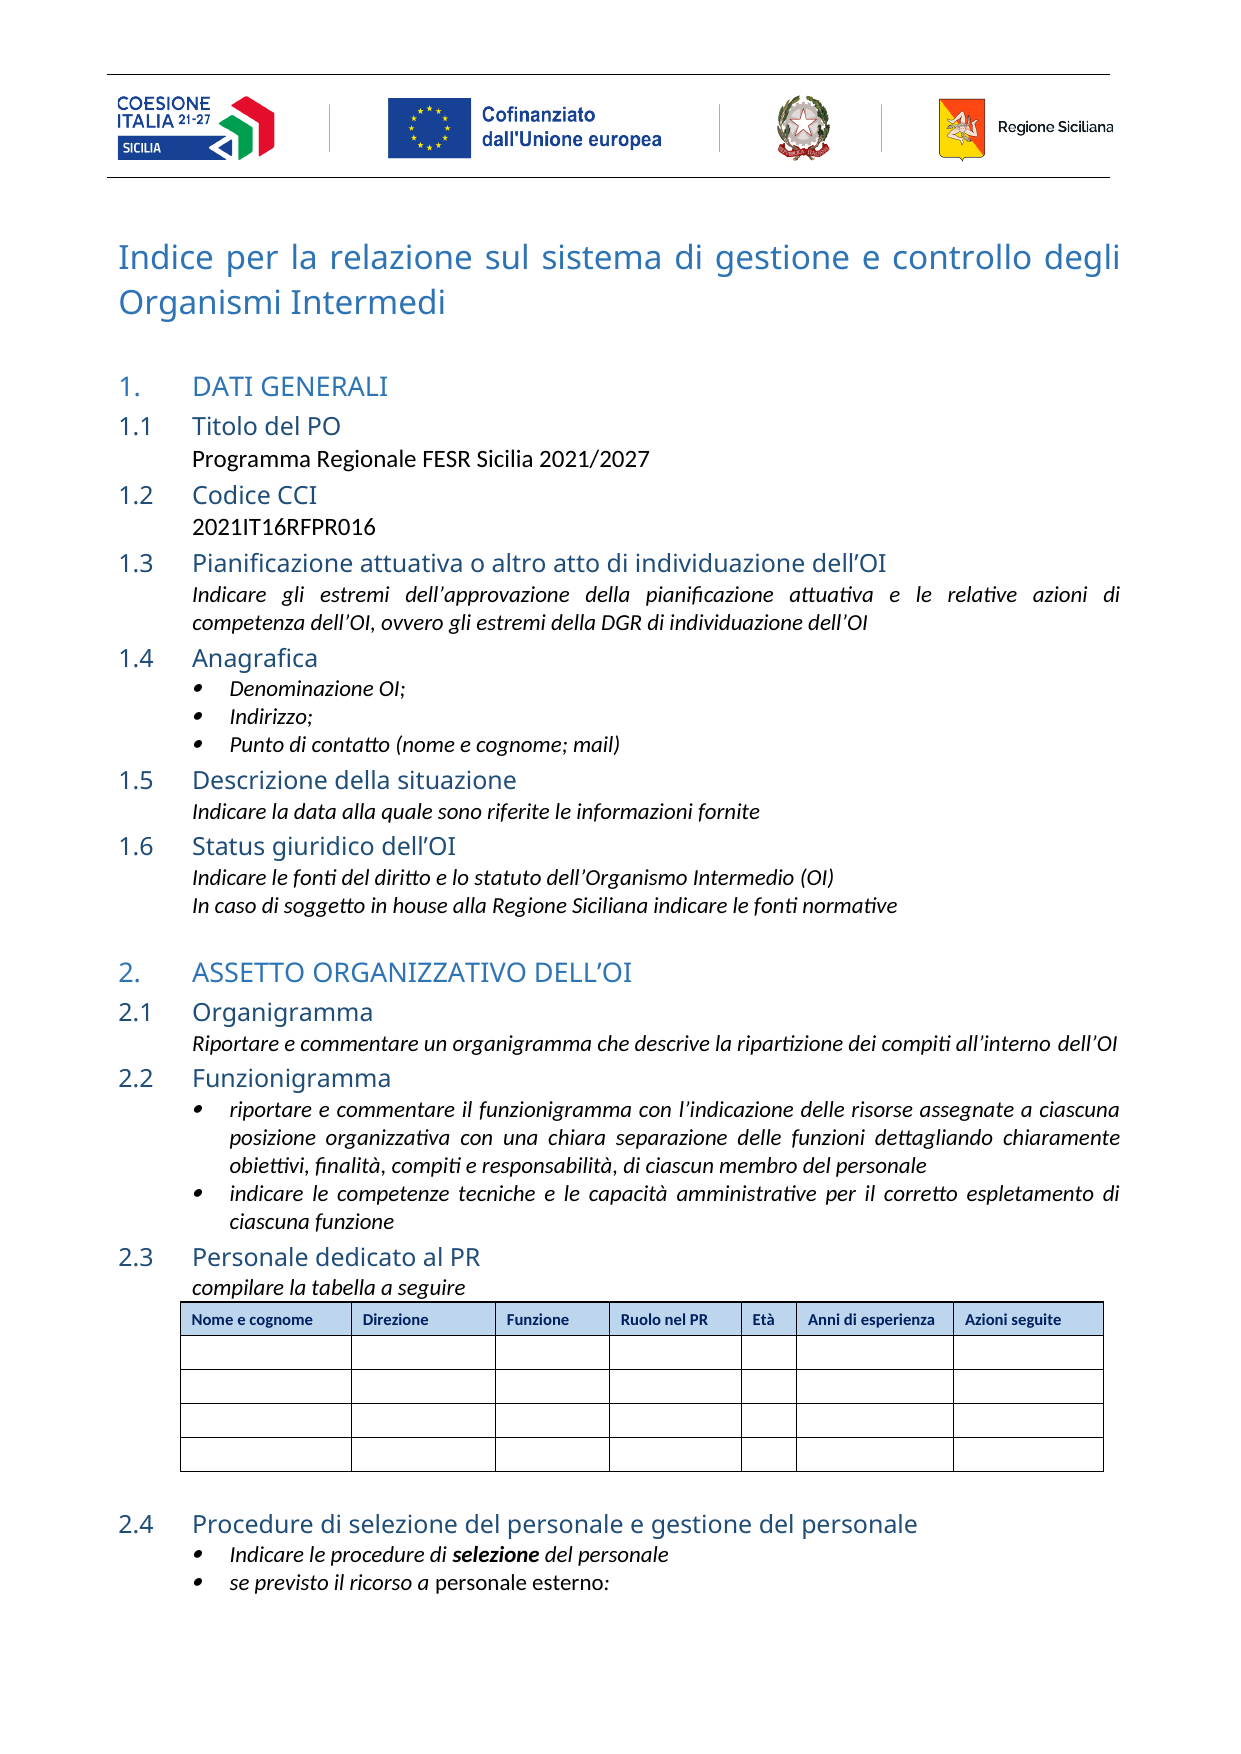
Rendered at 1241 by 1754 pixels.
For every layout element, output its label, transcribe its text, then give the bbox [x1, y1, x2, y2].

subtitle 2.4 Procedure di selezione del personale e gestione del personale [118, 1506, 1122, 1541]
table_cell [352, 1336, 495, 1369]
table_cell [496, 1370, 609, 1403]
table_cell [954, 1336, 1103, 1369]
table_cell [352, 1438, 495, 1471]
table_cell [181, 1438, 351, 1471]
table_cell [610, 1404, 741, 1437]
text Indicare le fonti del diritto e lo statuto dell’Organismo Intermedio (OI) [118, 863, 1122, 891]
subtitle Indice per la relazione sul sistema di gestione e controllo degli Organismi Intermedi [118, 234, 1122, 324]
table_cell [352, 1370, 495, 1403]
subtitle 1.6 Status giuridico dell’OI [118, 829, 1122, 863]
table_cell [496, 1336, 609, 1369]
table_header Funzione [496, 1303, 609, 1335]
table_header Nome e cognome [181, 1303, 351, 1335]
table_cell [496, 1404, 609, 1437]
table_cell [797, 1438, 953, 1471]
picture [117, 95, 1114, 162]
text Riportare e commentare un organigramma che descrive la ripartizione dei compiti all’interno dell’OI [192, 1029, 1122, 1057]
table_cell [954, 1438, 1103, 1471]
text compilare la tabella a seguire [118, 1273, 1122, 1301]
table_cell [610, 1438, 741, 1471]
table_header Azioni seguite [954, 1303, 1103, 1335]
list se previsto il ricorso a personale esterno: [192, 1568, 1122, 1597]
subtitle 1.5 Descrizione della situazione [118, 763, 1122, 797]
text Indicare gli estremi dell’approvazione della pianificazione attuativa e le relative azioni di competenza dell’OI, ovvero gli estremi della DGR di individuazione dell’OI [192, 580, 1122, 636]
table_cell [742, 1336, 796, 1369]
list Denominazione OI; [192, 674, 1122, 702]
text In caso di soggetto in house alla Regione Siciliana indicare le fonti normative [118, 891, 1122, 919]
table_cell [797, 1336, 953, 1369]
list Punto di contatto (nome e cognome; mail) [192, 731, 1122, 758]
list Indicare le procedure di selezione del personale [192, 1541, 1122, 1568]
table_cell [610, 1336, 741, 1369]
subtitle 2.1 Organigramma [118, 995, 1122, 1029]
table_cell [610, 1370, 741, 1403]
table_header Direzione [352, 1303, 495, 1335]
list indicare le competenze tecniche e le capacità amministrative per il corretto espletamento di ciascuna funzione [192, 1179, 1122, 1235]
subtitle 1.4 Anagrafica [118, 640, 1122, 674]
subtitle 1.3 Pianificazione attuativa o altro atto di individuazione dell’OI [118, 546, 1122, 580]
table_cell [181, 1370, 351, 1403]
table_cell [181, 1336, 351, 1369]
table_cell [742, 1404, 796, 1437]
subtitle 1.2 Codice CCI [118, 477, 1122, 511]
table_cell [742, 1438, 796, 1471]
table_cell [797, 1370, 953, 1403]
table_cell [742, 1370, 796, 1403]
subtitle 2.3 Personale dedicato al PR [118, 1239, 1122, 1273]
subtitle 2. ASSETTO ORGANIZZATIVO DELL’OI [118, 954, 1122, 991]
table_cell [352, 1404, 495, 1437]
subtitle 2.2 Funzionigramma [118, 1061, 1122, 1095]
table_header Anni di esperienza [797, 1303, 953, 1335]
table_cell [797, 1404, 953, 1437]
table_header Ruolo nel PR [610, 1303, 741, 1335]
table_cell [181, 1404, 351, 1437]
subtitle 1. DATI GENERALI [118, 368, 1122, 404]
table_cell [954, 1404, 1103, 1437]
list Indirizzo; [192, 702, 1122, 731]
list riportare e commentare il funzionigramma con l’indicazione delle risorse assegnate a ciascuna posizione organizzativa con una chiara separazione delle funzioni dettagliando chiaramente obiettivi, finalità, compiti e responsabilità, di ciascun membro del personale [192, 1095, 1122, 1179]
table_cell [954, 1370, 1103, 1403]
table_cell [496, 1438, 609, 1471]
text Programma Regionale FESR Sicilia 2021/2027 [118, 443, 1122, 473]
text Indicare la data alla quale sono riferite le informazioni fornite [192, 797, 1122, 825]
table_header Età [742, 1303, 796, 1335]
subtitle 1.1 Titolo del PO [118, 409, 1122, 443]
text 2021IT16RFPR016 [118, 511, 1122, 542]
